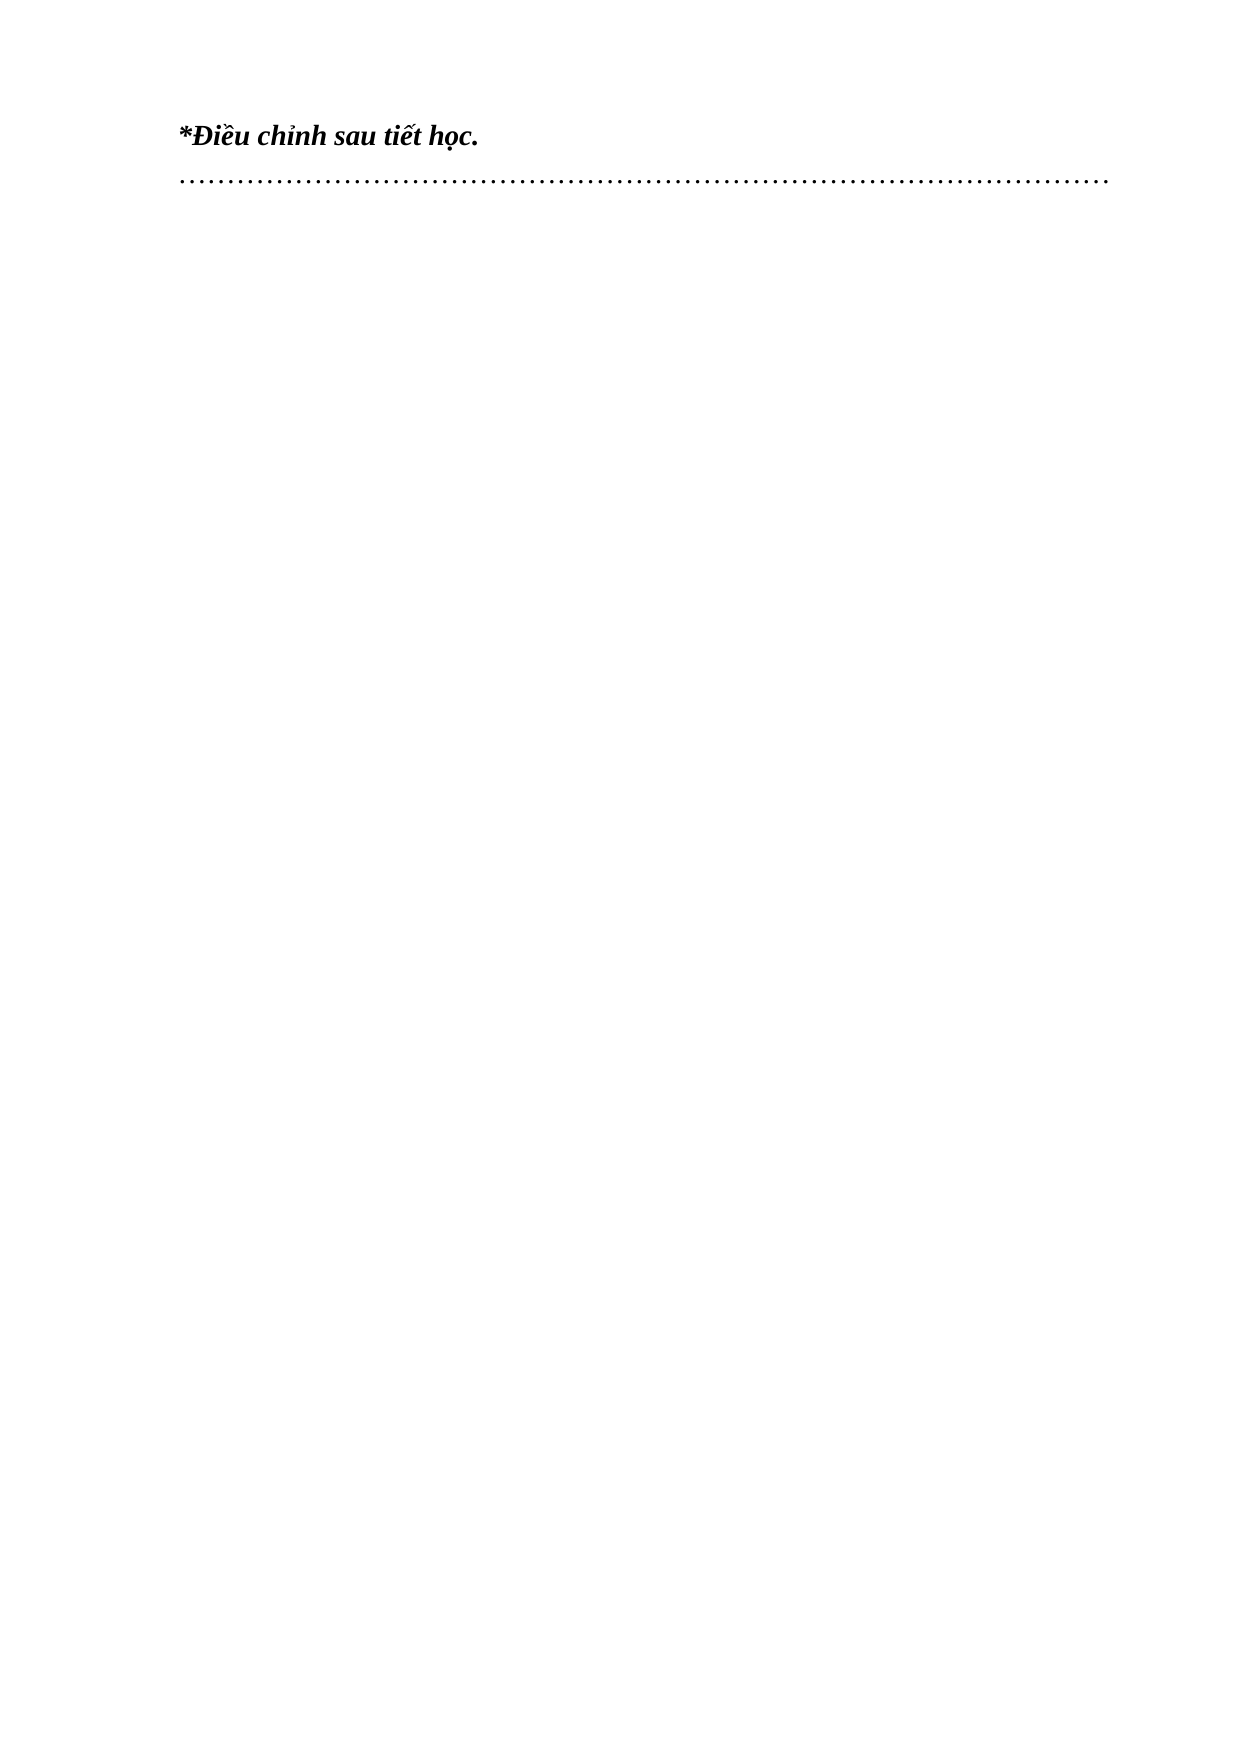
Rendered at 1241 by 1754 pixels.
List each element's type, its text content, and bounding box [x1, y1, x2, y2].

text *Điều chỉnh sau tiết học. [177, 118, 1152, 152]
text …………………………………………………………………………………… [177, 157, 1152, 190]
